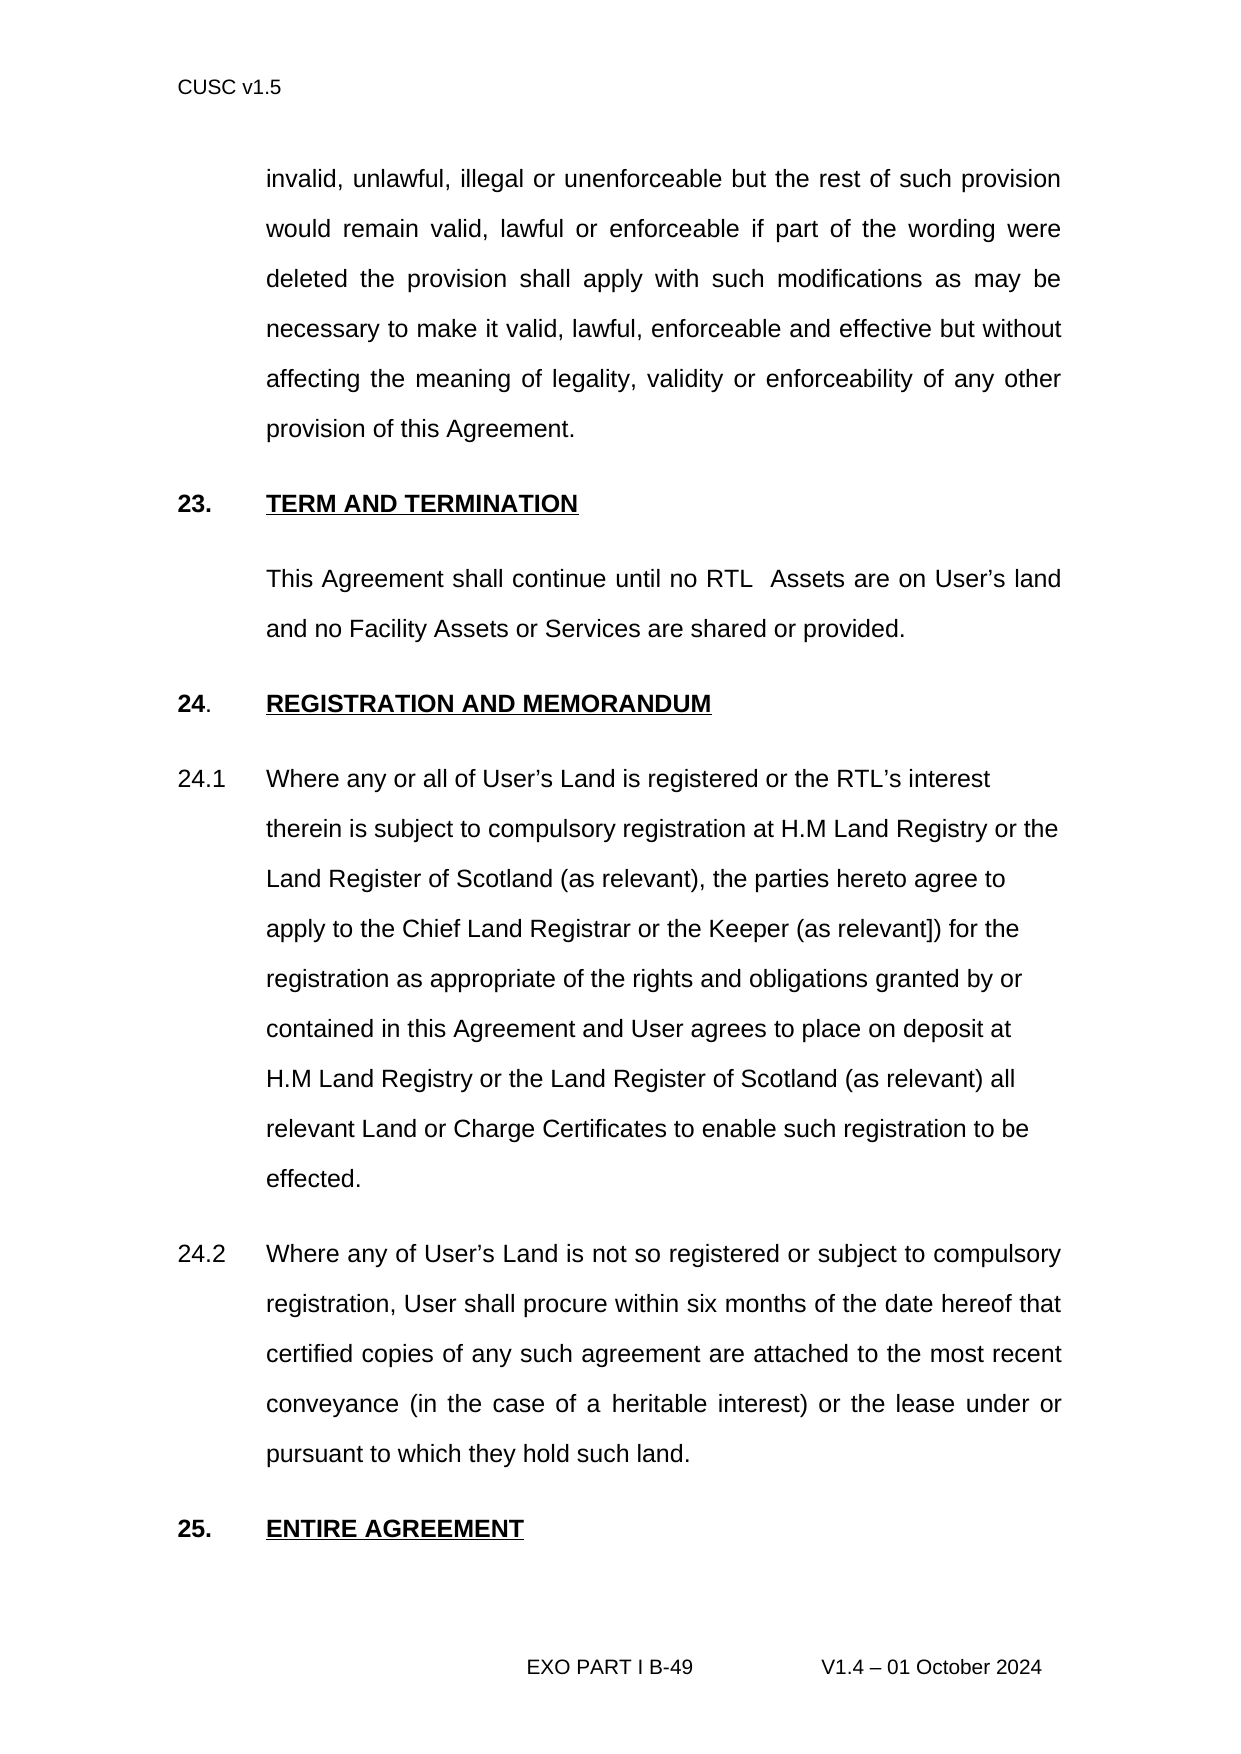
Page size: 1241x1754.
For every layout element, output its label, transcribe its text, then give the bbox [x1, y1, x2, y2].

text 25. ENTIRE AGREEMENT [177, 1498, 1063, 1548]
text This Agreement shall continue until no RTL Assets are on User’s land and no Facility Assets or Services are shared or provided. [177, 548, 1063, 648]
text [177, 148, 1063, 448]
text 23. TERM AND TERMINATION [177, 473, 1063, 523]
text 24. REGISTRATION AND MEMORANDUM [177, 673, 1063, 723]
text 24.2 Where any of User’s Land is not so registered or subject to compulsory registration, User shall procure within six months of the date hereof that certified copies of any such agreement are attached to the most recent conveyance (in the case of a heritable interest) or the lease under or pursuant to which they hold such land. [177, 1223, 1063, 1473]
text 24.1 Where any or all of User’s Land is registered or the RTL’s interest therein is subject to compulsory registration at H.M Land Registry or the Land Register of Scotland (as relevant), the parties hereto agree to apply to the Chief Land Registrar or the Keeper (as relevant]) for the registration as appropriate of the rights and obligations granted by or contained in this Agreement and User agrees to place on deposit at H.M Land Registry or the Land Register of Scotland (as relevant) all relevant Land or Charge Certificates to enable such registration to be effected. [177, 748, 1063, 1198]
